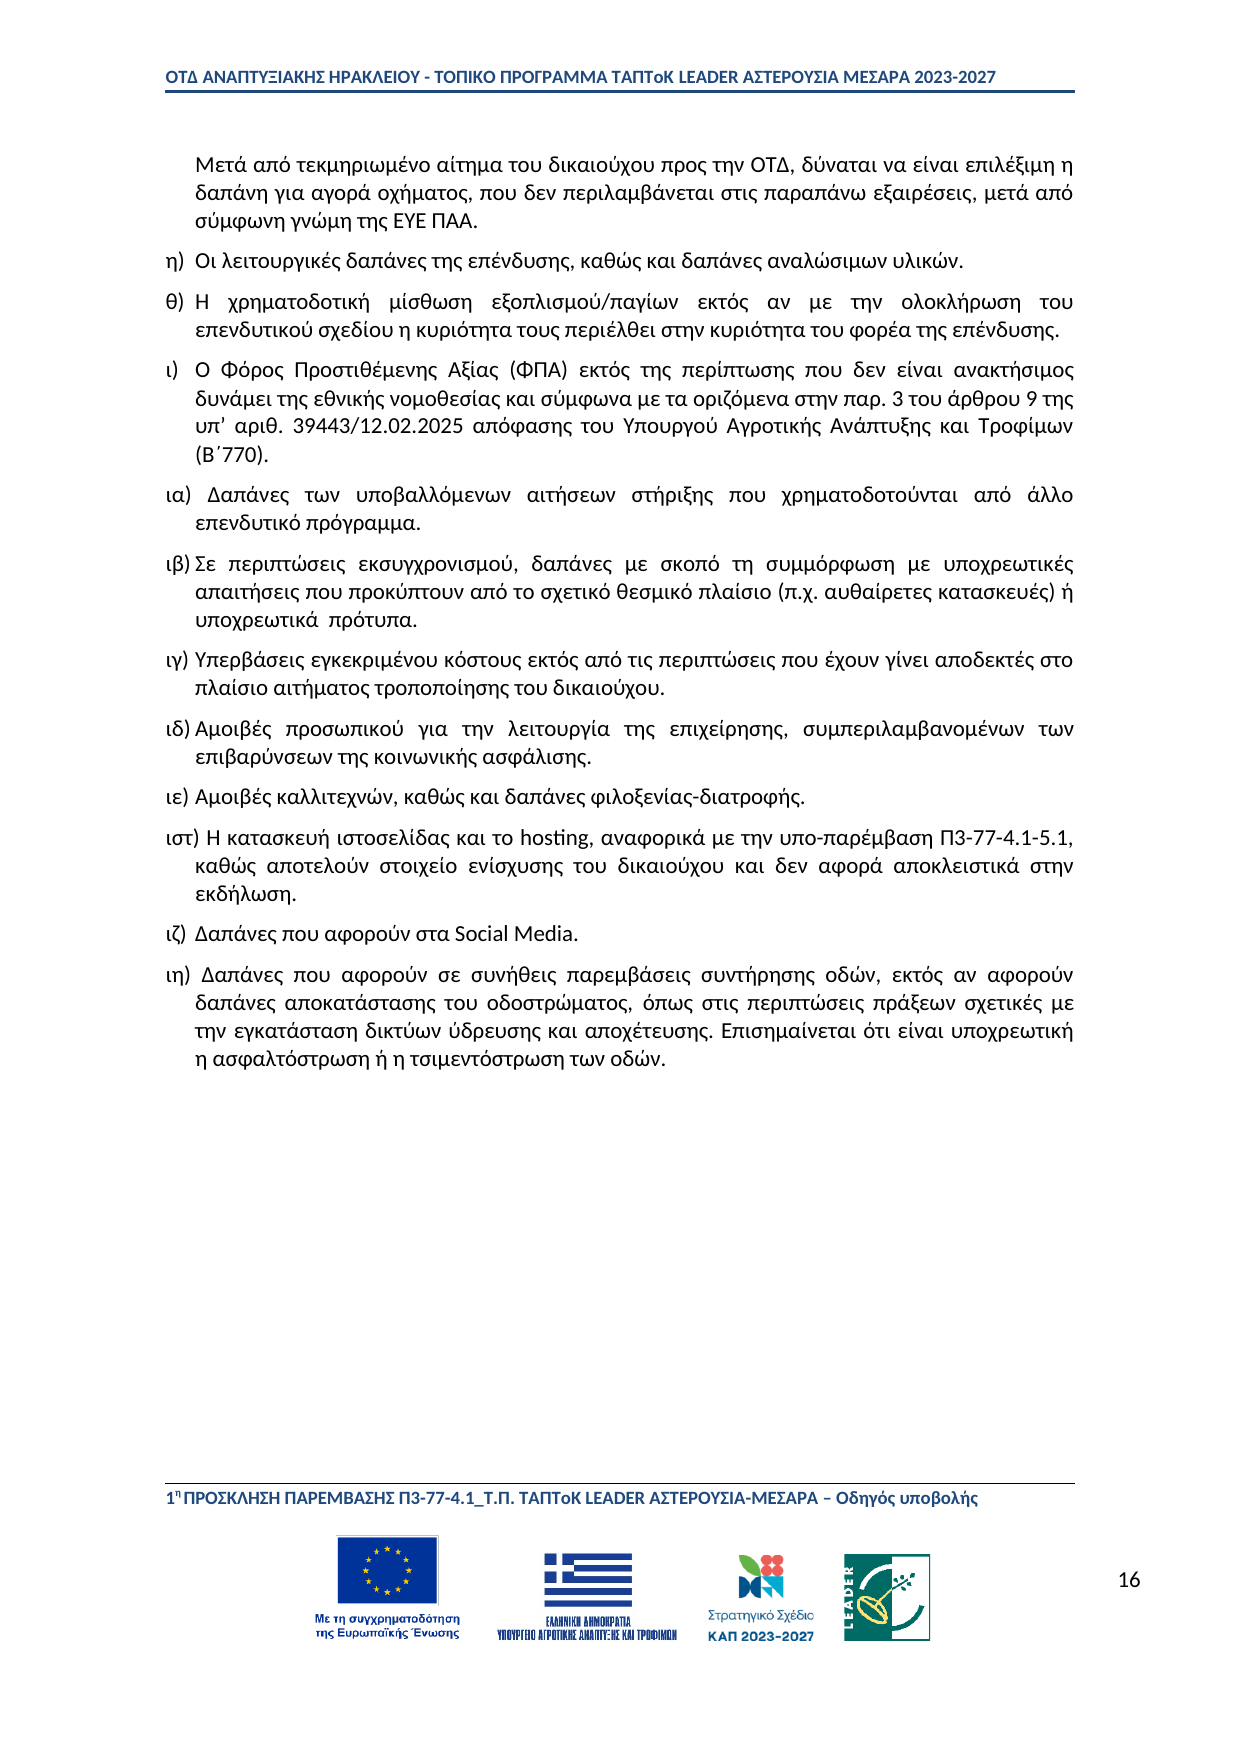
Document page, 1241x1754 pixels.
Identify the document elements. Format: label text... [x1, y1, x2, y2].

text ιη) Δαπάνες που αφορούν σε συνήθεις παρεμβάσεις συντήρησης οδών, εκτός αν αφορούν δαπάνες αποκατάστασης του οδοστρώματος, όπως στις περιπτώσεις πράξεων σχετικές με την εγκατάσταση δικτύων ύδρευσης και αποχέτευσης. Επισημαίνεται ότι είναι υποχρεωτική η ασφαλτόστρωση ή η τσιμεντόστρωση των οδών. [165, 960, 1075, 1072]
picture [310, 1533, 465, 1642]
text ιζ) Δαπάνες που αφορούν στα Social Media. [165, 919, 1075, 947]
text ιδ) Αμοιβές προσωπικού για την λειτουργία της επιχείρησης, συμπεριλαμβανομένων των επιβαρύνσεων της κοινωνικής ασφάλισης. [165, 714, 1075, 770]
picture [844, 1554, 931, 1641]
text ιβ) Σε περιπτώσεις εκσυγχρονισμού, δαπάνες με σκοπό τη συμμόρφωση με υποχρεωτικές απαιτήσεις που προκύπτουν από το σχετικό θεσμικό πλαίσιο (π.χ. αυθαίρετες κατασκευές) ή υποχρεωτικά πρότυπα. [165, 549, 1075, 633]
text θ) Η χρηματοδοτική μίσθωση εξοπλισμού/παγίων εκτός αν με την ολοκλήρωση του επενδυτικού σχεδίου η κυριότητα τους περιέλθει στην κυριότητα του φορέα της επένδυσης. [165, 287, 1075, 343]
text ιγ) Υπερβάσεις εγκεκριμένου κόστους εκτός από τις περιπτώσεις που έχουν γίνει αποδεκτές στο πλαίσιο αιτήματος τροποποίησης του δικαιούχου. [165, 645, 1075, 701]
text η) Οι λειτουργικές δαπάνες της επένδυσης, καθώς και δαπάνες αναλώσιμων υλικών. [165, 247, 1075, 274]
picture [708, 1555, 814, 1641]
text ια) Δαπάνες των υποβαλλόμενων αιτήσεων στήριξης που χρηματοδοτούνται από άλλο επενδυτικό πρόγραμμα. [165, 480, 1075, 536]
text ιε) Αμοιβές καλλιτεχνών, καθώς και δαπάνες φιλοξενίας-διατροφής. [165, 782, 1075, 810]
text ι) Ο Φόρος Προστιθέμενης Αξίας (ΦΠΑ) εκτός της περίπτωσης που δεν είναι ανακτήσιμος δυνάμει της εθνικής νομοθεσίας και σύμφωνα με τα οριζόμενα στην παρ. 3 του άρθρου 9 της υπ’ αριθ. 39443/12.02.2025 απόφασης του Υπουργού Αγροτικής Ανάπτυξης και Τροφίμων (Β΄770). [165, 356, 1075, 468]
picture [495, 1551, 678, 1642]
text ιστ) Η κατασκευή ιστοσελίδας και το hosting, αναφορικά με την υπο-παρέμβαση Π3-77-4.1-5.1, καθώς αποτελούν στοιχείο ενίσχυσης του δικαιούχου και δεν αφορά αποκλειστικά στην εκδήλωση. [165, 823, 1075, 907]
